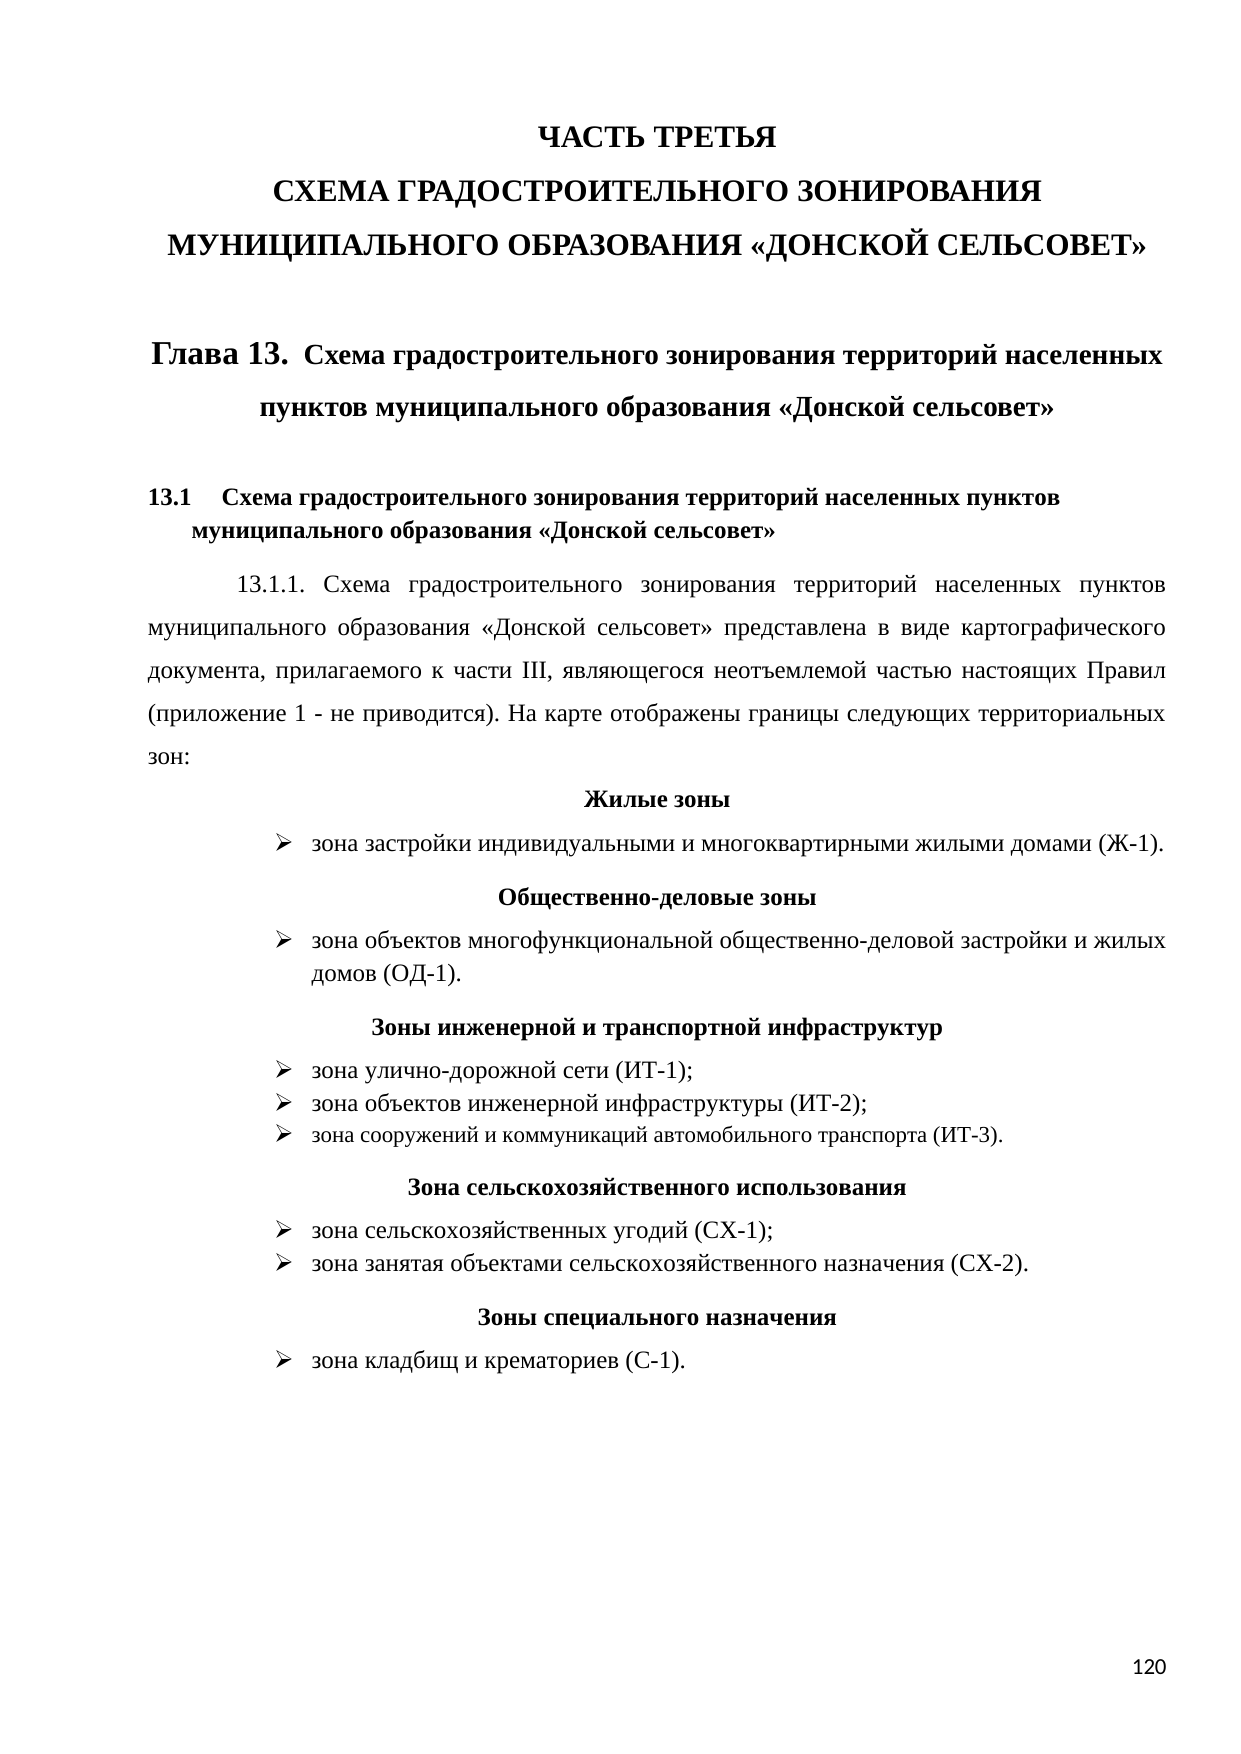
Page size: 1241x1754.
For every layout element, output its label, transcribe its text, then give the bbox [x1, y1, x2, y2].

list зона застройки индивидуальными и многоквартирными жилыми домами (Ж-1). [274, 828, 1167, 856]
list зона сооружений и коммуникаций автомобильного транспорта (ИТ-3). [274, 1121, 1167, 1147]
list зона объектов многофункциональной общественно-деловой застройки и жилых домов (ОД-1). [274, 925, 1167, 986]
text 13.1.1. Схема градостроительного зонирования территорий населенных пунктов муниципального образования «Донской сельсовет» представлена в виде картографического документа, прилагаемого к части III, являющегося неотъемлемой частью настоящих Правил (приложение 1 - не приводится). На карте отображены границы следующих территориальных зон: [148, 569, 1167, 770]
subtitle СХЕМА ГРАДОСТРОИТЕЛЬНОГО ЗОНИРОВАНИЯ МУНИЦИПАЛЬНОГО ОБРАЗОВАНИЯ «ДОНСКОЙ СЕЛЬСОВЕТ» [148, 172, 1167, 262]
list зона кладбищ и крематориев (С-1). [274, 1345, 1167, 1374]
text Зоны специального назначения [148, 1302, 1167, 1331]
list зона занятая объектами сельскохозяйственного назначения (СХ-2). [274, 1248, 1167, 1277]
text Общественно-деловые зоны [148, 882, 1167, 910]
list зона улично-дорожной сети (ИТ-1); [274, 1055, 1167, 1083]
subtitle ЧАСТЬ ТРЕТЬЯ [148, 118, 1167, 154]
subtitle Глава 13. Схема градостроительного зонирования территорий населенных пунктов муниципального образования «Донской сельсовет» [148, 333, 1167, 422]
text Жилые зоны [148, 784, 1167, 813]
list зона объектов инженерной инфраструктуры (ИТ-2); [274, 1088, 1167, 1116]
list Схема градостроительного зонирования территорий населенных пунктов муниципального образования «Донской сельсовет» [148, 482, 1167, 544]
text Зоны инженерной и транспортной инфраструктур [148, 1012, 1167, 1040]
text Зона сельскохозяйственного использования [148, 1172, 1167, 1201]
list зона сельскохозяйственных угодий (СХ-1); [274, 1215, 1167, 1244]
